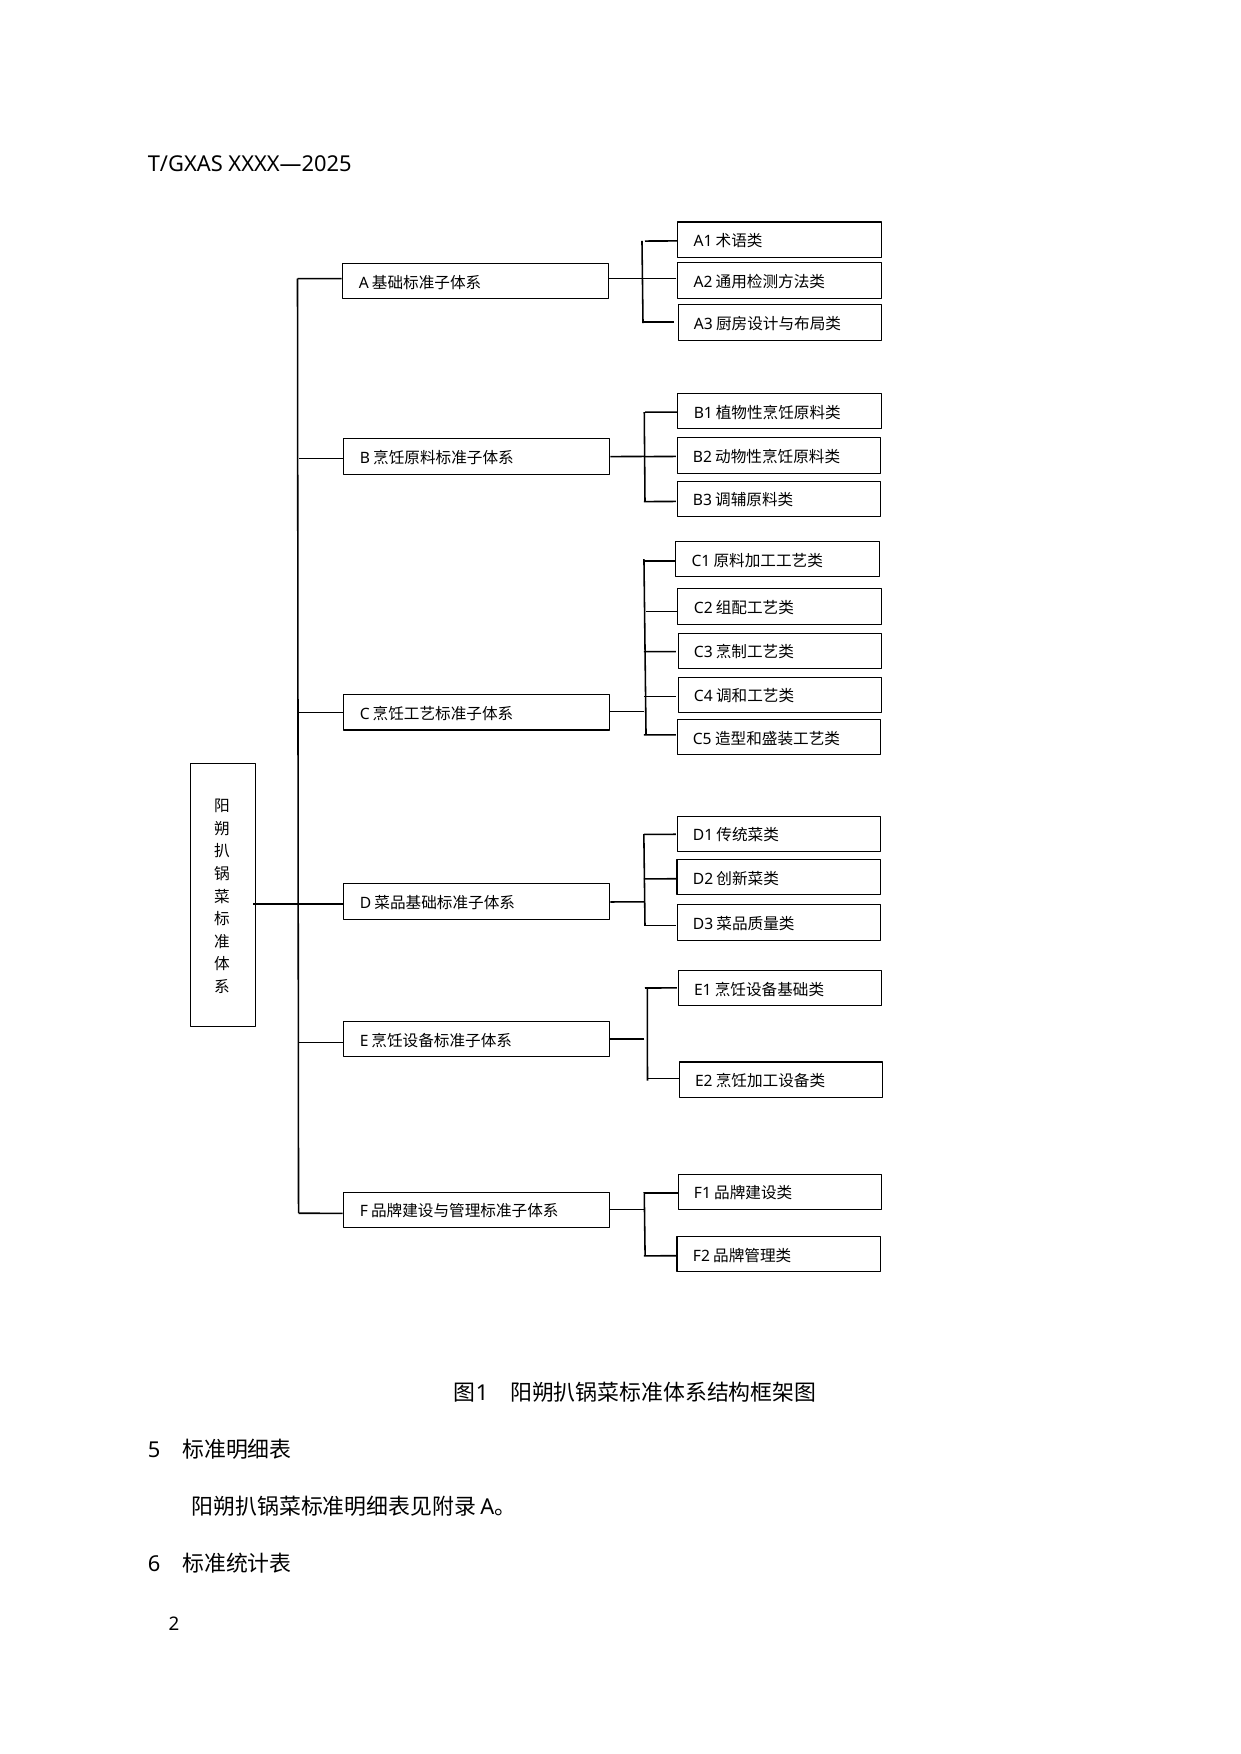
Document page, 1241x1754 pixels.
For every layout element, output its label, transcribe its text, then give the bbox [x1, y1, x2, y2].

text 标准明细表 [148, 1432, 1122, 1464]
text 阳朔扒锅菜标准明细表见附录A。 [148, 1489, 1122, 1521]
text 阳朔扒锅菜标准体系结构框架图 [148, 1375, 1122, 1407]
text 标准统计表 [148, 1546, 1122, 1577]
